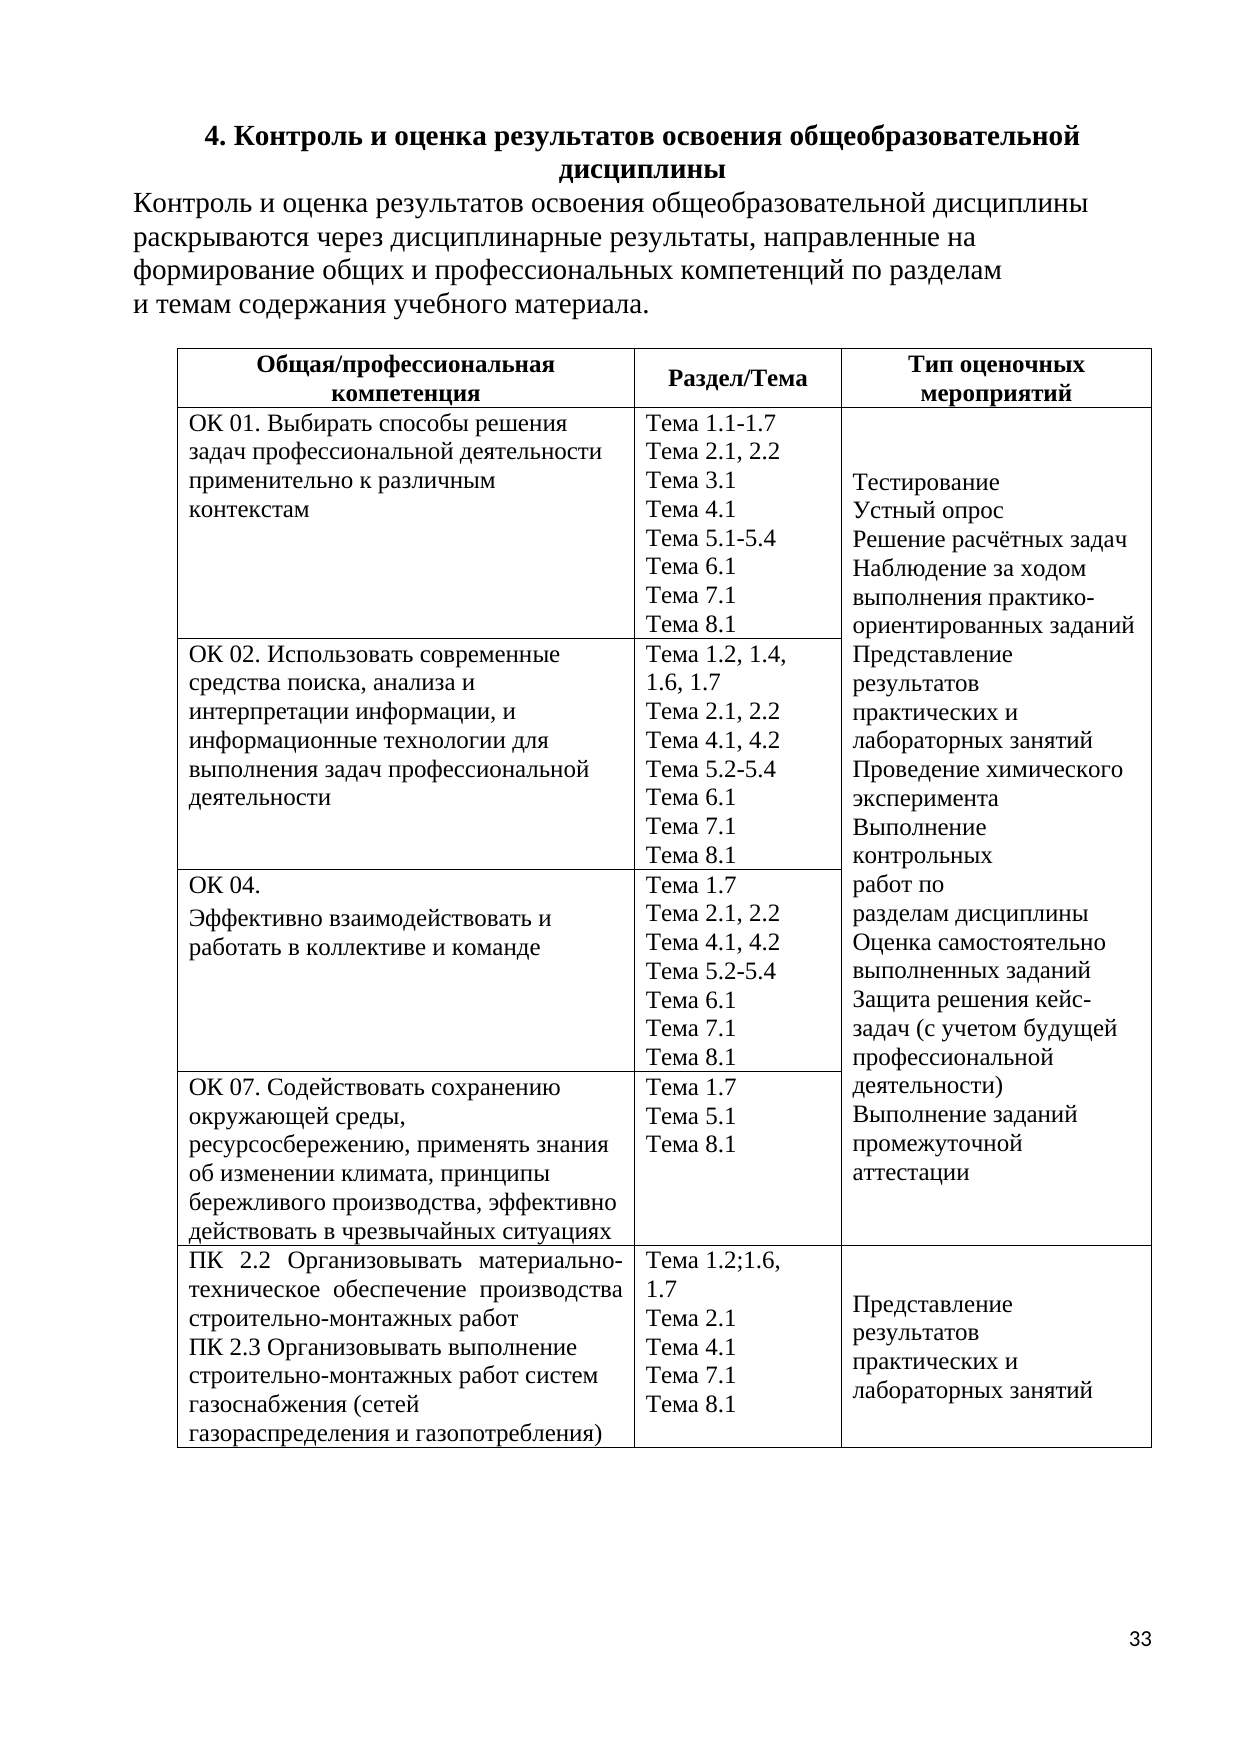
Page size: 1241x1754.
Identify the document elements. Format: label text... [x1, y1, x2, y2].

table_cell ОК 01. Выбирать способы решения задач профессиональной деятельности применительно к различным контекстам [178, 408, 634, 638]
table_cell Тестирование Устный опрос Решение расчётных задач Наблюдение за ходом выполнения практико-ориентированных заданий Представление результатов практических и лабораторных занятий Проведение химического эксперимента Выполнение контрольных работ по разделам дисциплины Оценка самостоятельно выполненных заданий Защита решения кейс-задач (с учетом будущей профессиональной деятельности) Выполнение заданий промежуточной аттестации [842, 408, 1151, 1244]
table_header Раздел/Тема [635, 349, 841, 407]
subtitle 4. Контроль и оценка результатов освоения общеобразовательной дисциплины [133, 118, 1152, 185]
table_cell Тема 1.2;1.6, 1.7 Тема 2.1 Тема 4.1 Тема 7.1 Тема 8.1 [635, 1246, 841, 1447]
table_cell Представление результатов практических и лабораторных занятий [842, 1246, 1151, 1447]
table_cell Тема 1.7 Тема 2.1, 2.2 Тема 4.1, 4.2 Тема 5.2-5.4 Тема 6.1 Тема 7.1 Тема 8.1 [635, 870, 841, 1071]
table_cell ОК 02. Использовать современные средства поиска, анализа и интерпретации информации, и информационные технологии для выполнения задач профессиональной деятельности [178, 639, 634, 869]
text Контроль и оценка результатов освоения общеобразовательной дисциплины раскрываются через дисциплинарные результаты, направленные на формирование общих и профессиональных компетенций по разделам и темам содержания учебного материала. [133, 185, 1152, 319]
table_header Общая/профессиональная компетенция [178, 349, 634, 407]
table_cell ОК 07. Содействовать сохранению окружающей среды, ресурсосбережению, применять знания об изменении климата, принципы бережливого производства, эффективно действовать в чрезвычайных ситуациях [178, 1072, 634, 1244]
table_cell ПК 2.2 Организовывать материально-техническое обеспечение производства строительно-монтажных работ ПК 2.3 Организовывать выполнение строительно-монтажных работ систем газоснабжения (сетей газораспределения и газопотребления) [178, 1246, 634, 1447]
table_cell Тема 1.1-1.7 Тема 2.1, 2.2 Тема 3.1 Тема 4.1 Тема 5.1-5.4 Тема 6.1 Тема 7.1 Тема 8.1 [635, 408, 841, 638]
table_cell Тема 1.7 Тема 5.1 Тема 8.1 [635, 1072, 841, 1244]
table_cell Тема 1.2, 1.4, 1.6, 1.7 Тема 2.1, 2.2 Тема 4.1, 4.2 Тема 5.2-5.4 Тема 6.1 Тема 7.1 Тема 8.1 [635, 639, 841, 869]
table_cell ОК 04. Эффективно взаимодействовать и работать в коллективе и команде [178, 870, 634, 1071]
table_header Тип оценочных мероприятий [842, 349, 1151, 407]
